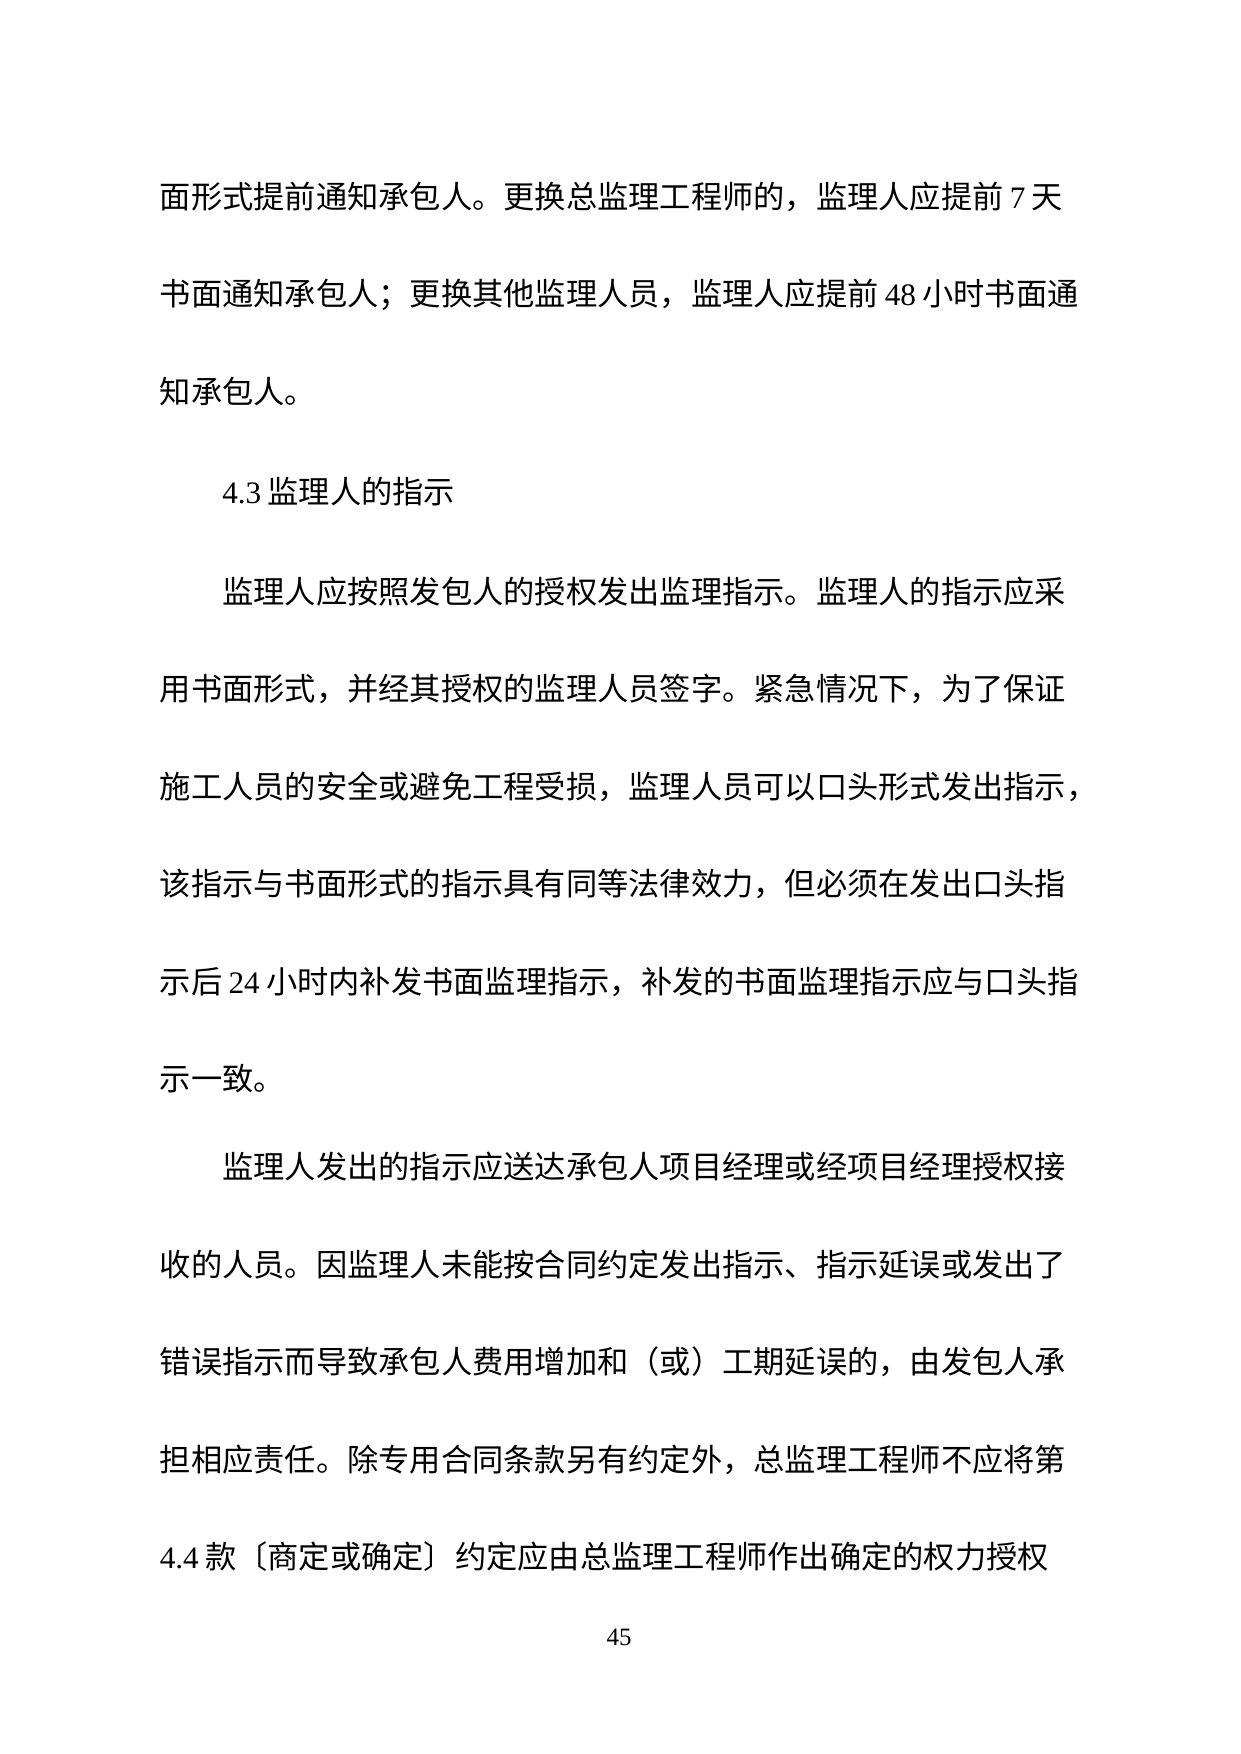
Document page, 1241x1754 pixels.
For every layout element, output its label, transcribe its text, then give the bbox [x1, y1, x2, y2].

text 监理人应按照发包人的授权发出监理指示。监理人的指示应采用书面形式，并经其授权的监理人员签字。紧急情况下，为了保证施工人员的安全或避免工程受损，监理人员可以口头形式发出指示，该指示与书面形式的指示具有同等法律效力，但必须在发出口头指示后24小时内补发书面监理指示，补发的书面监理指示应与口头指示一致。 [159, 557, 1078, 1110]
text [159, 1132, 1078, 1587]
subtitle 4.3监理人的指示 [159, 457, 1078, 522]
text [159, 162, 1078, 422]
